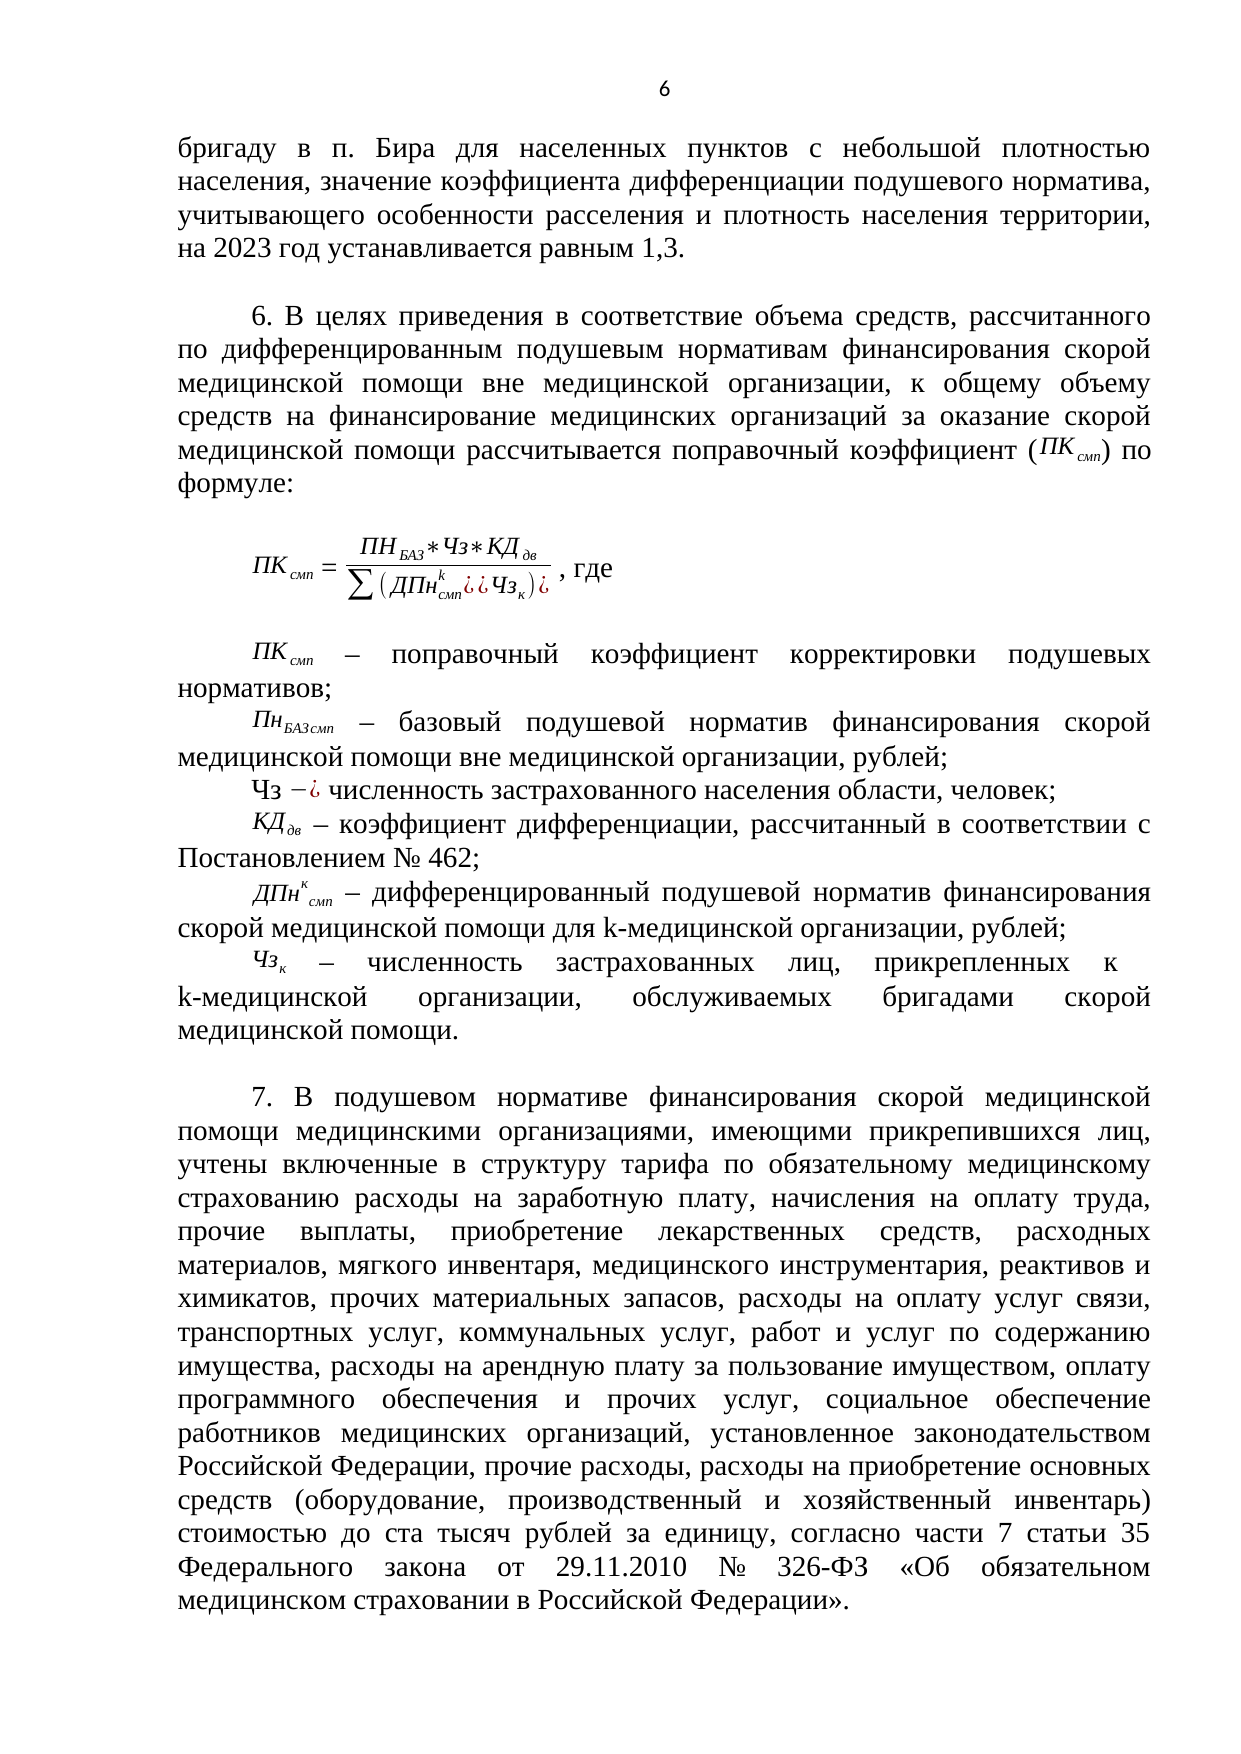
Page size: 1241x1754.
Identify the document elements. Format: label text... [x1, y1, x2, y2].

text – коэффициент дифференциации, рассчитанный в соответствии с Постановлением № 462; [177, 806, 1152, 874]
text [177, 130, 1152, 264]
text = , где [177, 532, 1152, 602]
text – поправочный коэффициент корректировки подушевых нормативов; [177, 636, 1152, 704]
text – численность застрахованных лиц, прикрепленных к k-медицинской организации, обслуживаемых бригадами скорой медицинской помощи. [177, 944, 1152, 1046]
list 7. В подушевом нормативе финансирования скорой медицинской помощи медицинскими организациями, имеющими прикрепившихся лиц, учтены включенные в структуру тарифа по обязательному медицинскому страхованию расходы на заработную плату, начисления на оплату труда, прочие выплаты, приобретение лекарственных средств, расходных материалов, мягкого инвентаря, медицинского инструментария, реактивов и химикатов, прочих материальных запасов, расходы на оплату услуг связи, транспортных услуг, коммунальных услуг, работ и услуг по содержанию имущества, расходы на арендную плату за пользование имуществом, оплату программного обеспечения и прочих услуг, социальное обеспечение работников медицинских организаций, установленное законодательством Российской Федерации, прочие расходы, расходы на приобретение основных средств (оборудование, производственный и хозяйственный инвентарь) стоимостью до ста тысяч рублей за единицу, согласно части 7 статьи 35 Федерального закона от 29.11.2010 № 326-ФЗ «Об обязательном медицинском страховании в Российской Федерации». [177, 1079, 1152, 1616]
text Чз численность застрахованного населения области, человек; [177, 772, 1152, 806]
text – базовый подушевой норматив финансирования скорой медицинской помощи вне медицинской организации, рублей; [177, 704, 1152, 772]
text – дифференцированный подушевой норматив финансирования скорой медицинской помощи для k-медицинской организации, рублей; [177, 874, 1152, 944]
text 6. В целях приведения в соответствие объема средств, рассчитанного по дифференцированным подушевым нормативам финансирования скорой медицинской помощи вне медицинской организации, к общему объему средств на финансирование медицинских организаций за оказание скорой медицинской помощи рассчитывается поправочный коэффициент () по формуле: [177, 298, 1152, 499]
